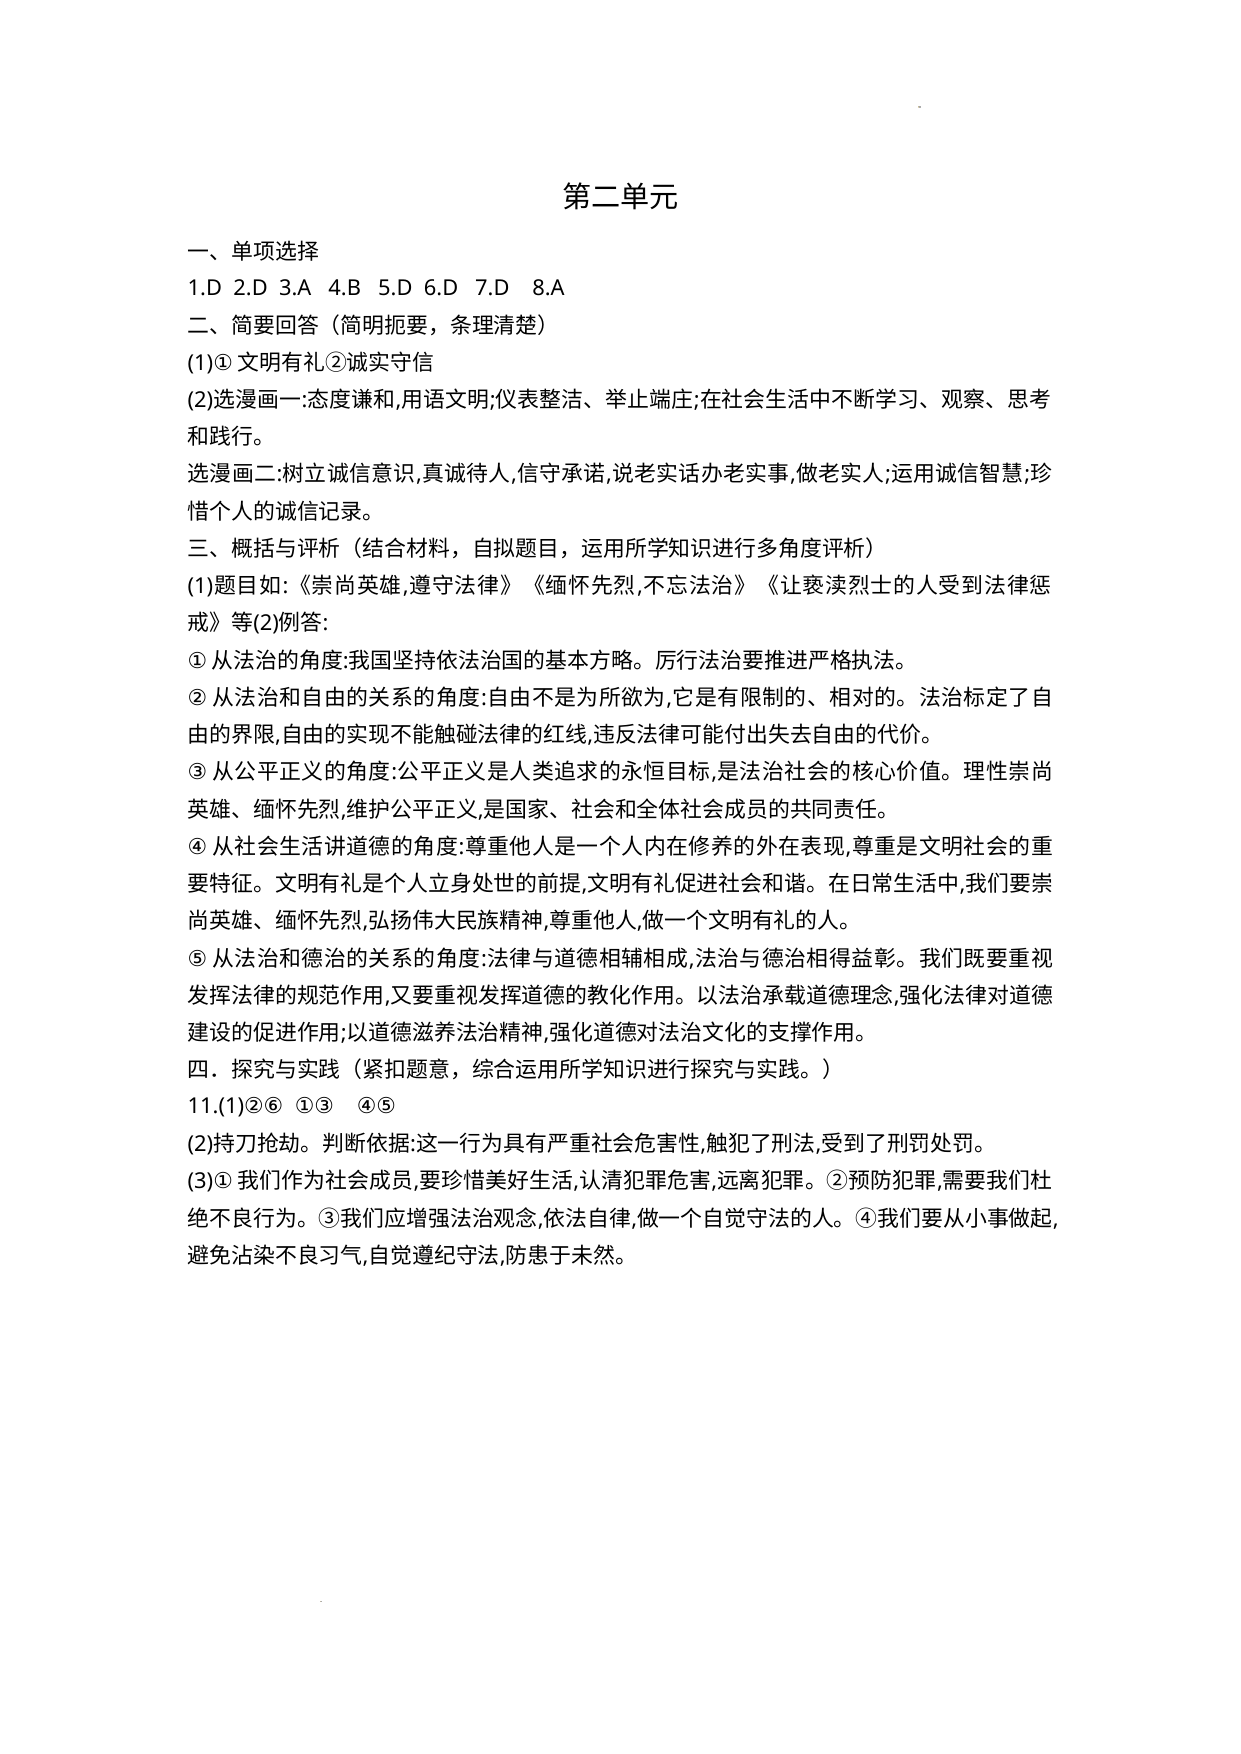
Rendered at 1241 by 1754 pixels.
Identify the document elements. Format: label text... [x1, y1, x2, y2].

text 1.D 2.D 3.A 4.B 5.D 6.D 7.D 8.A [187, 270, 1053, 303]
text 四．探究与实践（紧扣题意，综合运用所学知识进行探究与实践。） [187, 1052, 1053, 1084]
text 11.(1)②⑥ ①③ ④⑤ [187, 1089, 1053, 1122]
text 第二单元 [187, 162, 1053, 227]
text ④从社会生活讲道德的角度:尊重他人是一个人内在修养的外在表现,尊重是文明社会的重要特征。文明有礼是个人立身处世的前提,文明有礼促进社会和谐。在日常生活中,我们要崇尚英雄、缅怀先烈,弘扬伟大民族精神,尊重他人,做一个文明有礼的人。 [187, 828, 1053, 936]
text ⑤从法治和德治的关系的角度:法律与道德相辅相成,法治与德治相得益彰。我们既要重视发挥法律的规范作用,又要重视发挥道德的教化作用。以法治承载道德理念,强化法律对道德建设的促进作用;以道德滋养法治精神,强化道德对法治文化的支撑作用。 [187, 940, 1053, 1047]
text (2)选漫画一:态度谦和,用语文明;仪表整洁、举止端庄;在社会生活中不断学习、观察、思考和践行。 [187, 382, 1053, 451]
text (1)题目如:《崇尚英雄,遵守法律》《缅怀先烈,不忘法治》《让亵渎烈士的人受到法律惩戒》等(2)例答: [187, 568, 1053, 638]
text ②从法治和自由的关系的角度:自由不是为所欲为,它是有限制的、相对的。法治标定了自由的界限,自由的实现不能触碰法律的红线,违反法律可能付出失去自由的代价。 [187, 679, 1053, 749]
text (3)①我们作为社会成员,要珍惜美好生活,认清犯罪危害,远离犯罪。②预防犯罪,需要我们杜绝不良行为。③我们应增强法治观念,依法自律,做一个自觉守法的人。④我们要从小事做起,避免沾染不良习气,自觉遵纪守法,防患于未然。 [187, 1163, 1053, 1270]
text (1)①文明有礼②诚实守信 [187, 344, 1053, 377]
text (2)持刀抢劫。判断依据:这一行为具有严重社会危害性,触犯了刑法,受到了刑罚处罚。 [187, 1126, 1053, 1158]
text ③从公平正义的角度:公平正义是人类追求的永恒目标,是法治社会的核心价值。理性崇尚英雄、缅怀先烈,维护公平正义,是国家、社会和全体社会成员的共同责任。 [187, 754, 1053, 824]
text 一、单项选择 [187, 233, 1053, 266]
text ①从法治的角度:我国坚持依法治国的基本方略。厉行法治要推进严格执法。 [187, 642, 1053, 675]
text 选漫画二:树立诚信意识,真诚待人,信守承诺,说老实话办老实事,做老实人;运用诚信智慧;珍惜个人的诚信记录。 [187, 456, 1053, 526]
text 三、概括与评析（结合材料，自拟题目，运用所学知识进行多角度评析） [187, 531, 1053, 563]
text 二、简要回答（简明扼要，条理清楚） [187, 307, 1053, 340]
